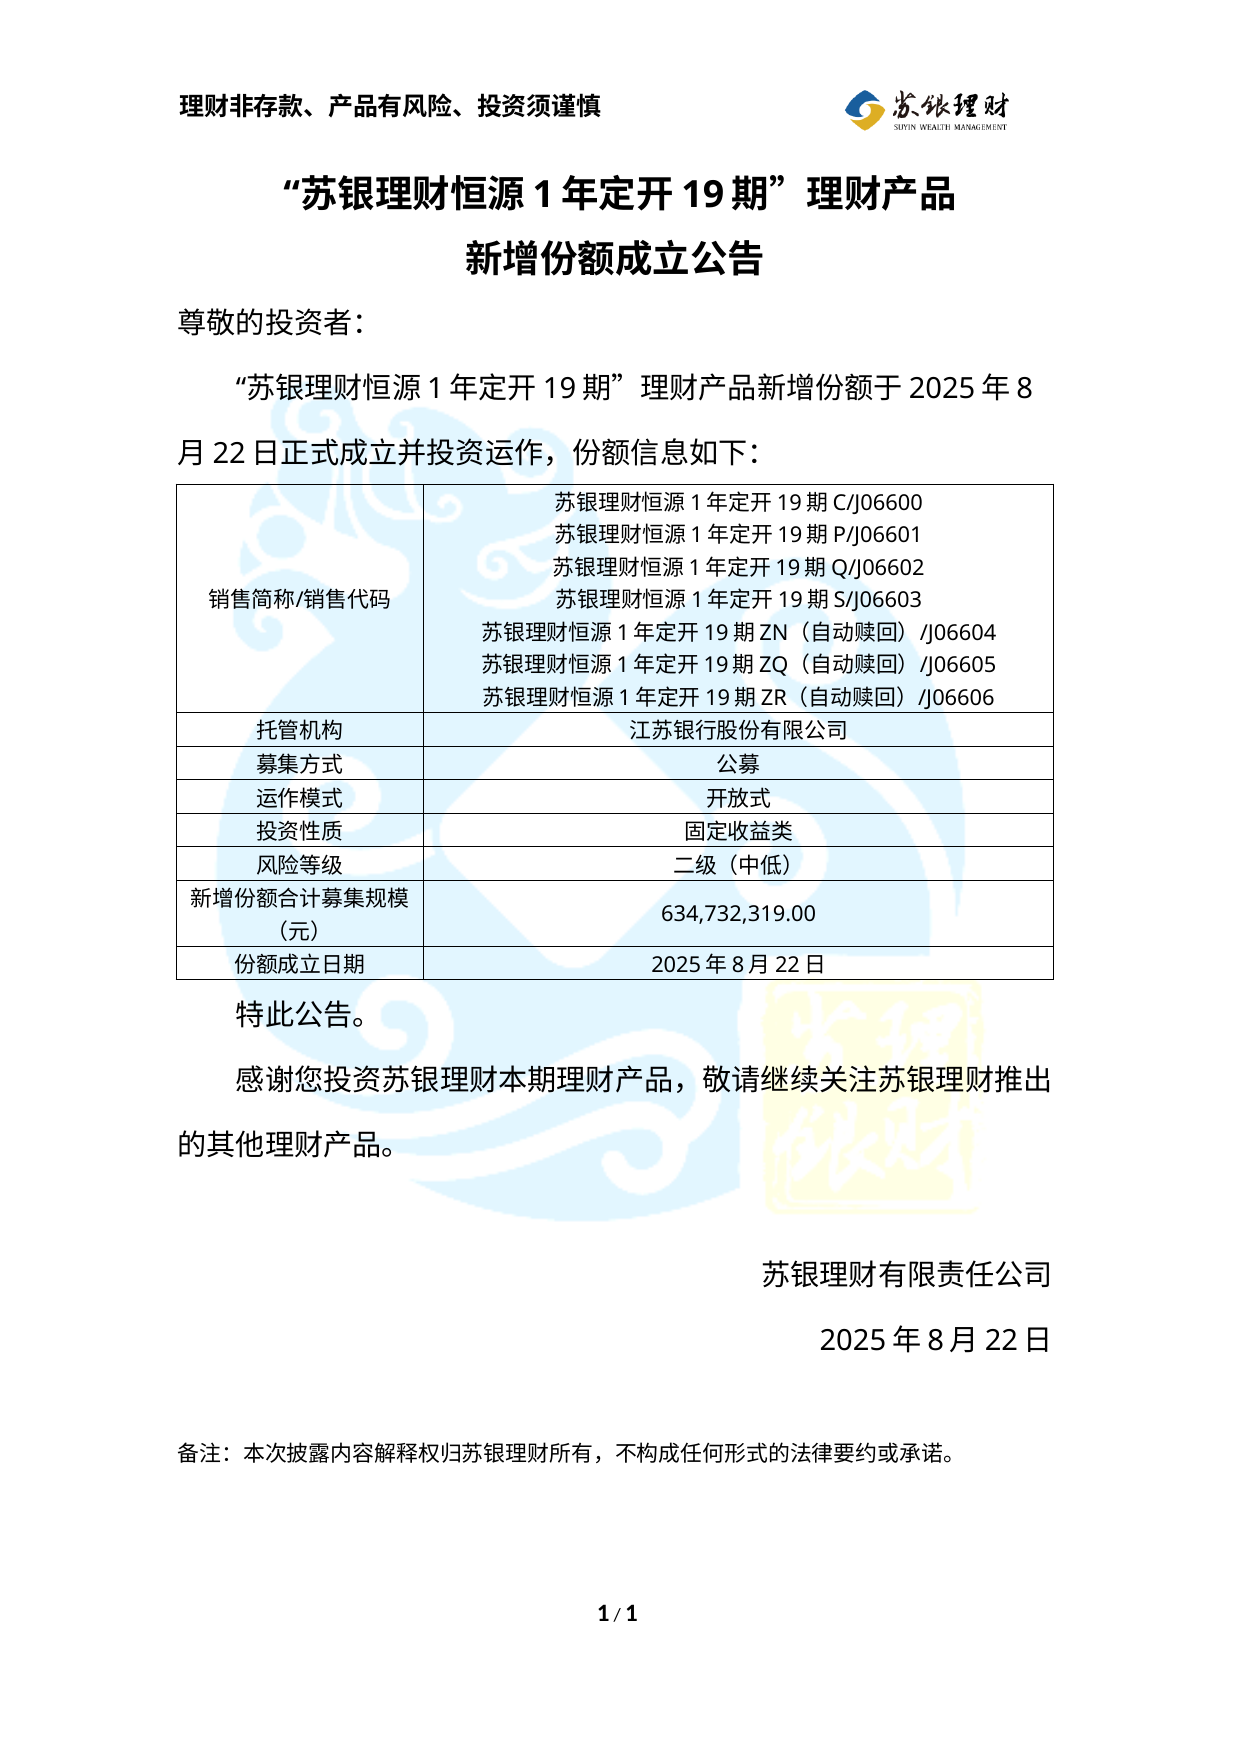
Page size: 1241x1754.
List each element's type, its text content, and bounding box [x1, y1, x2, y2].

table_cell 江苏银行股份有限公司 [424, 713, 1053, 746]
table_cell 634,732,319.00 [424, 881, 1053, 946]
table_cell 新增份额合计募集规模（元） [177, 881, 423, 946]
text 苏银理财有限责任公司 [177, 1240, 1053, 1305]
table_cell 托管机构 [177, 713, 423, 746]
text 新增份额成立公告 [177, 223, 1053, 288]
table_cell 风险等级 [177, 847, 423, 880]
text 感谢您投资苏银理财本期理财产品，敬请继续关注苏银理财推出的其他理财产品。 [177, 1045, 1053, 1175]
table_cell 份额成立日期 [177, 947, 423, 979]
text 尊敬的投资者： [177, 288, 1053, 353]
picture [820, 73, 1039, 143]
table_cell 固定收益类 [424, 814, 1053, 846]
table_cell 运作模式 [177, 780, 423, 813]
text 备注：本次披露内容解释权归苏银理财所有，不构成任何形式的法律要约或承诺。 [177, 1435, 1053, 1468]
table_header 苏银理财恒源1年定开19期C/J06600 苏银理财恒源1年定开19期P/J06601 苏银理财恒源1年定开19期Q/J06602 苏银理财恒源1年定开19期S/J06603 苏银理财恒源1年定开19期ZN（自动赎回）/J06604 苏银理财恒源1年定开19期ZQ（自动赎回）/J06605 苏银理财恒源1年定开19期ZR（自动赎回）/J06606 [424, 485, 1053, 712]
table_cell 2025年8月22日 [424, 947, 1053, 979]
text 特此公告。 [177, 980, 1053, 1045]
table_cell 募集方式 [177, 747, 423, 779]
table_header 销售简称/销售代码 [177, 485, 423, 712]
table_cell 公募 [424, 747, 1053, 779]
text 2025年8月22日 [177, 1305, 1053, 1370]
table_cell 二级（中低） [424, 847, 1053, 880]
table_cell 投资性质 [177, 814, 423, 846]
table_cell 开放式 [424, 780, 1053, 813]
text “苏银理财恒源1年定开19期”理财产品新增份额于2025年8月22日正式成立并投资运作，份额信息如下： [177, 353, 1053, 483]
text “苏银理财恒源1年定开19期”理财产品 [177, 158, 1053, 223]
